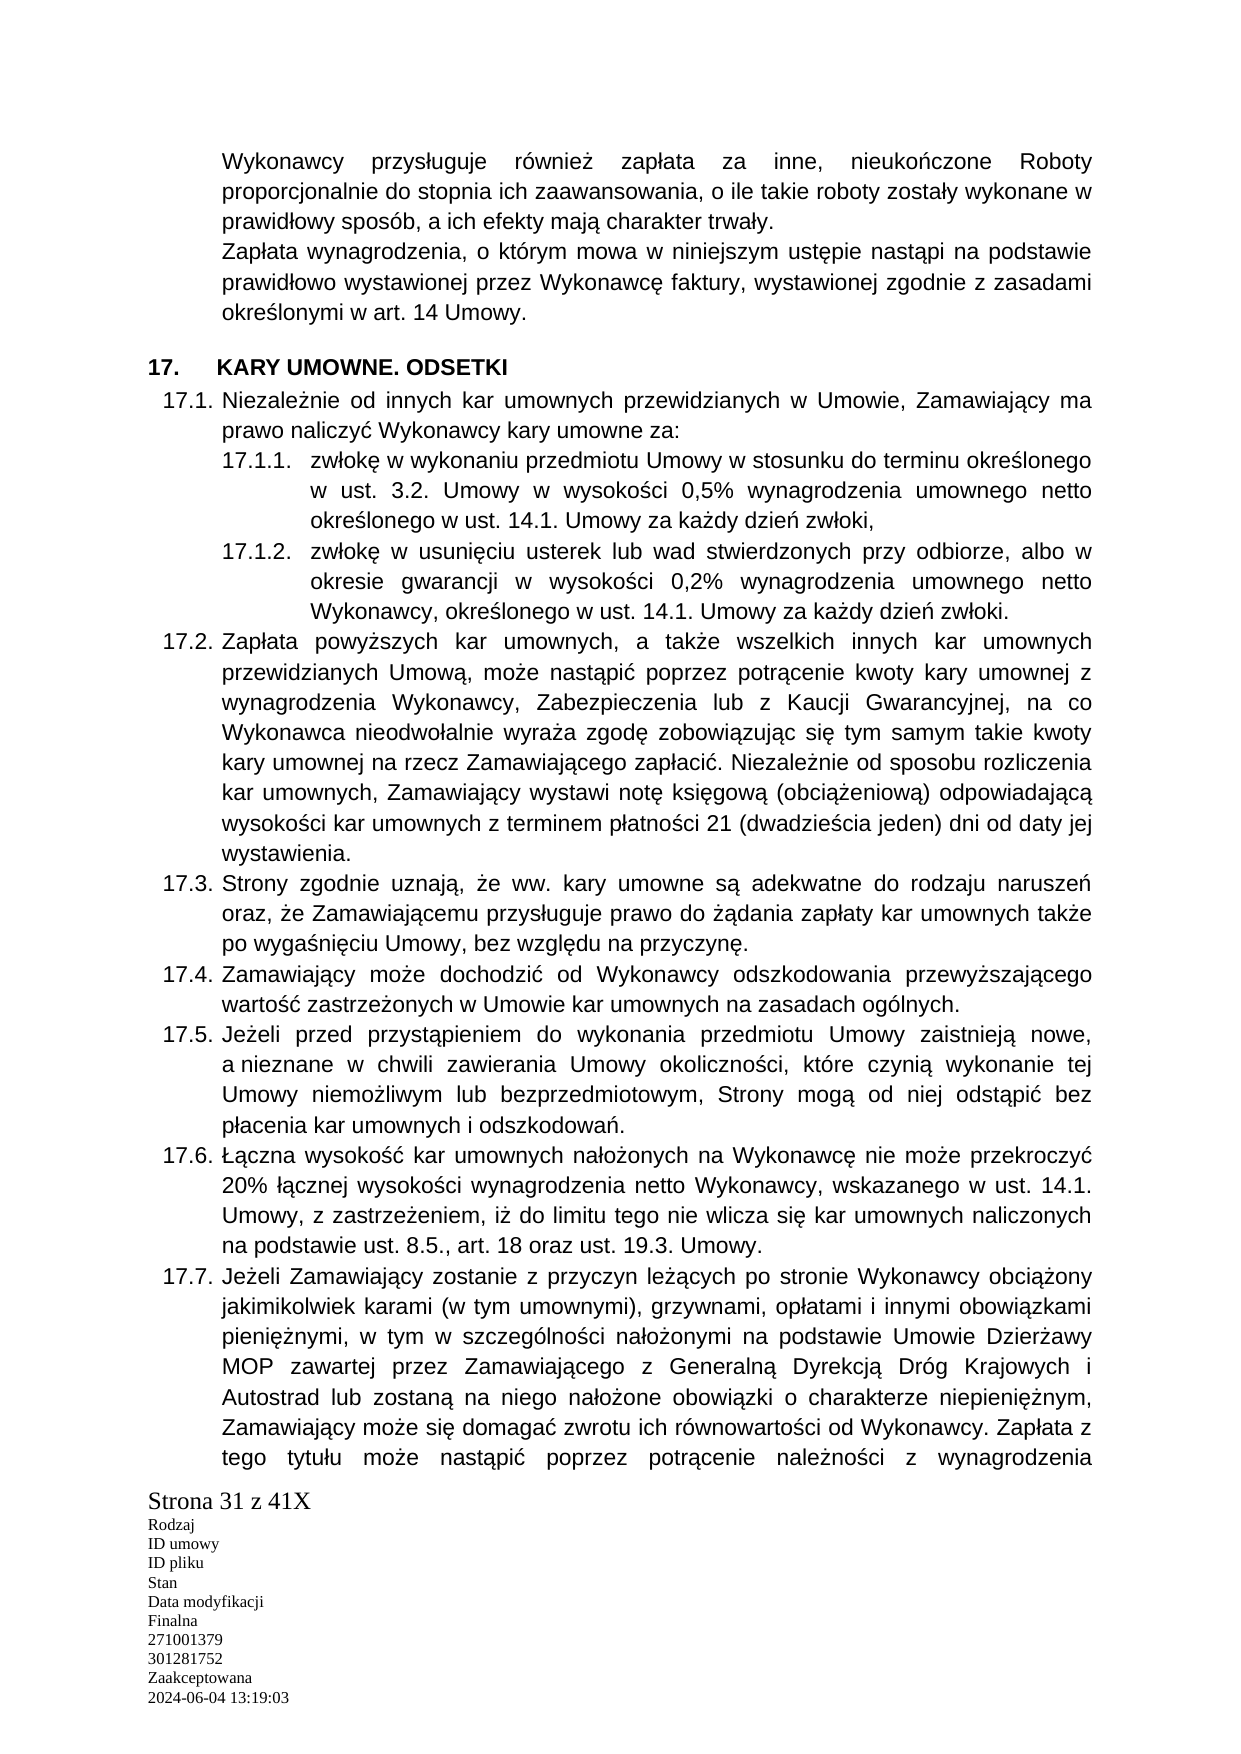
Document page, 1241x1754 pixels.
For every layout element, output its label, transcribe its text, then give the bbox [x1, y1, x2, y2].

list Zamawiający może dochodzić od Wykonawcy odszkodowania przewyższającego wartość zastrzeżonych w Umowie kar umownych na zasadach ogólnych. [162, 961, 1092, 1017]
list Jeżeli przed przystąpieniem do wykonania przedmiotu Umowy zaistnieją nowe, a nieznane w chwili zawierania Umowy okoliczności, które czynią wykonanie tej Umowy niemożliwym lub bezprzedmiotowym, Strony mogą od niej odstąpić bez płacenia kar umownych i odszkodowań. [162, 1021, 1092, 1138]
list zwłokę w usunięciu usterek lub wad stwierdzonych przy odbiorze, albo w okresie gwarancji w wysokości 0,2% wynagrodzenia umownego netto Wykonawcy, określonego w ust. 14.1. Umowy za każdy dzień zwłoki. [222, 538, 1092, 624]
list Łączna wysokość kar umownych nałożonych na Wykonawcę nie może przekroczyć 20% łącznej wysokości wynagrodzenia netto Wykonawcy, wskazanego w ust. 14.1. Umowy, z zastrzeżeniem, iż do limitu tego nie wlicza się kar umownych naliczonych na podstawie ust. 8.5., art. 18 oraz ust. 19.3. Umowy. [162, 1142, 1092, 1259]
list Niezależnie od innych kar umownych przewidzianych w Umowie, Zamawiający ma prawo naliczyć Wykonawcy kary umowne za: [162, 387, 1092, 443]
text Zapłata wynagrodzenia, o którym mowa w niniejszym ustępie nastąpi na podstawie prawidłowo wystawionej przez Wykonawcę faktury, wystawionej zgodnie z zasadami określonymi w art. 14 Umowy. [222, 238, 1092, 325]
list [162, 1263, 1092, 1470]
text Wykonawcy przysługuje również zapłata za inne, nieukończone Roboty proporcjonalnie do stopnia ich zaawansowania, o ile takie roboty zostały wykonane w prawidłowy sposób, a ich efekty mają charakter trwały. [222, 148, 1092, 234]
list zwłokę w wykonaniu przedmiotu Umowy w stosunku do terminu określonego w ust. 3.2. Umowy w wysokości 0,5% wynagrodzenia umownego netto określonego w ust. 14.1. Umowy za każdy dzień zwłoki, [222, 447, 1092, 534]
list Zapłata powyższych kar umownych, a także wszelkich innych kar umownych przewidzianych Umową, może nastąpić poprzez potrącenie kwoty kary umownej z wynagrodzenia Wykonawcy, Zabezpieczenia lub z Kaucji Gwarancyjnej, na co Wykonawca nieodwołalnie wyraża zgodę zobowiązując się tym samym takie kwoty kary umownej na rzecz Zamawiającego zapłacić. Niezależnie od sposobu rozliczenia kar umownych, Zamawiający wystawi notę księgową (obciążeniową) odpowiadającą wysokości kar umownych z terminem płatności 21 (dwadzieścia jeden) dni od daty jej wystawienia. [162, 628, 1092, 866]
list Strony zgodnie uznają, że ww. kary umowne są adekwatne do rodzaju naruszeń oraz, że Zamawiającemu przysługuje prawo do żądania zapłaty kar umownych także po wygaśnięciu Umowy, bez względu na przyczynę. [162, 870, 1092, 957]
subtitle KARY UMOWNE. ODSETKI [148, 354, 1092, 380]
